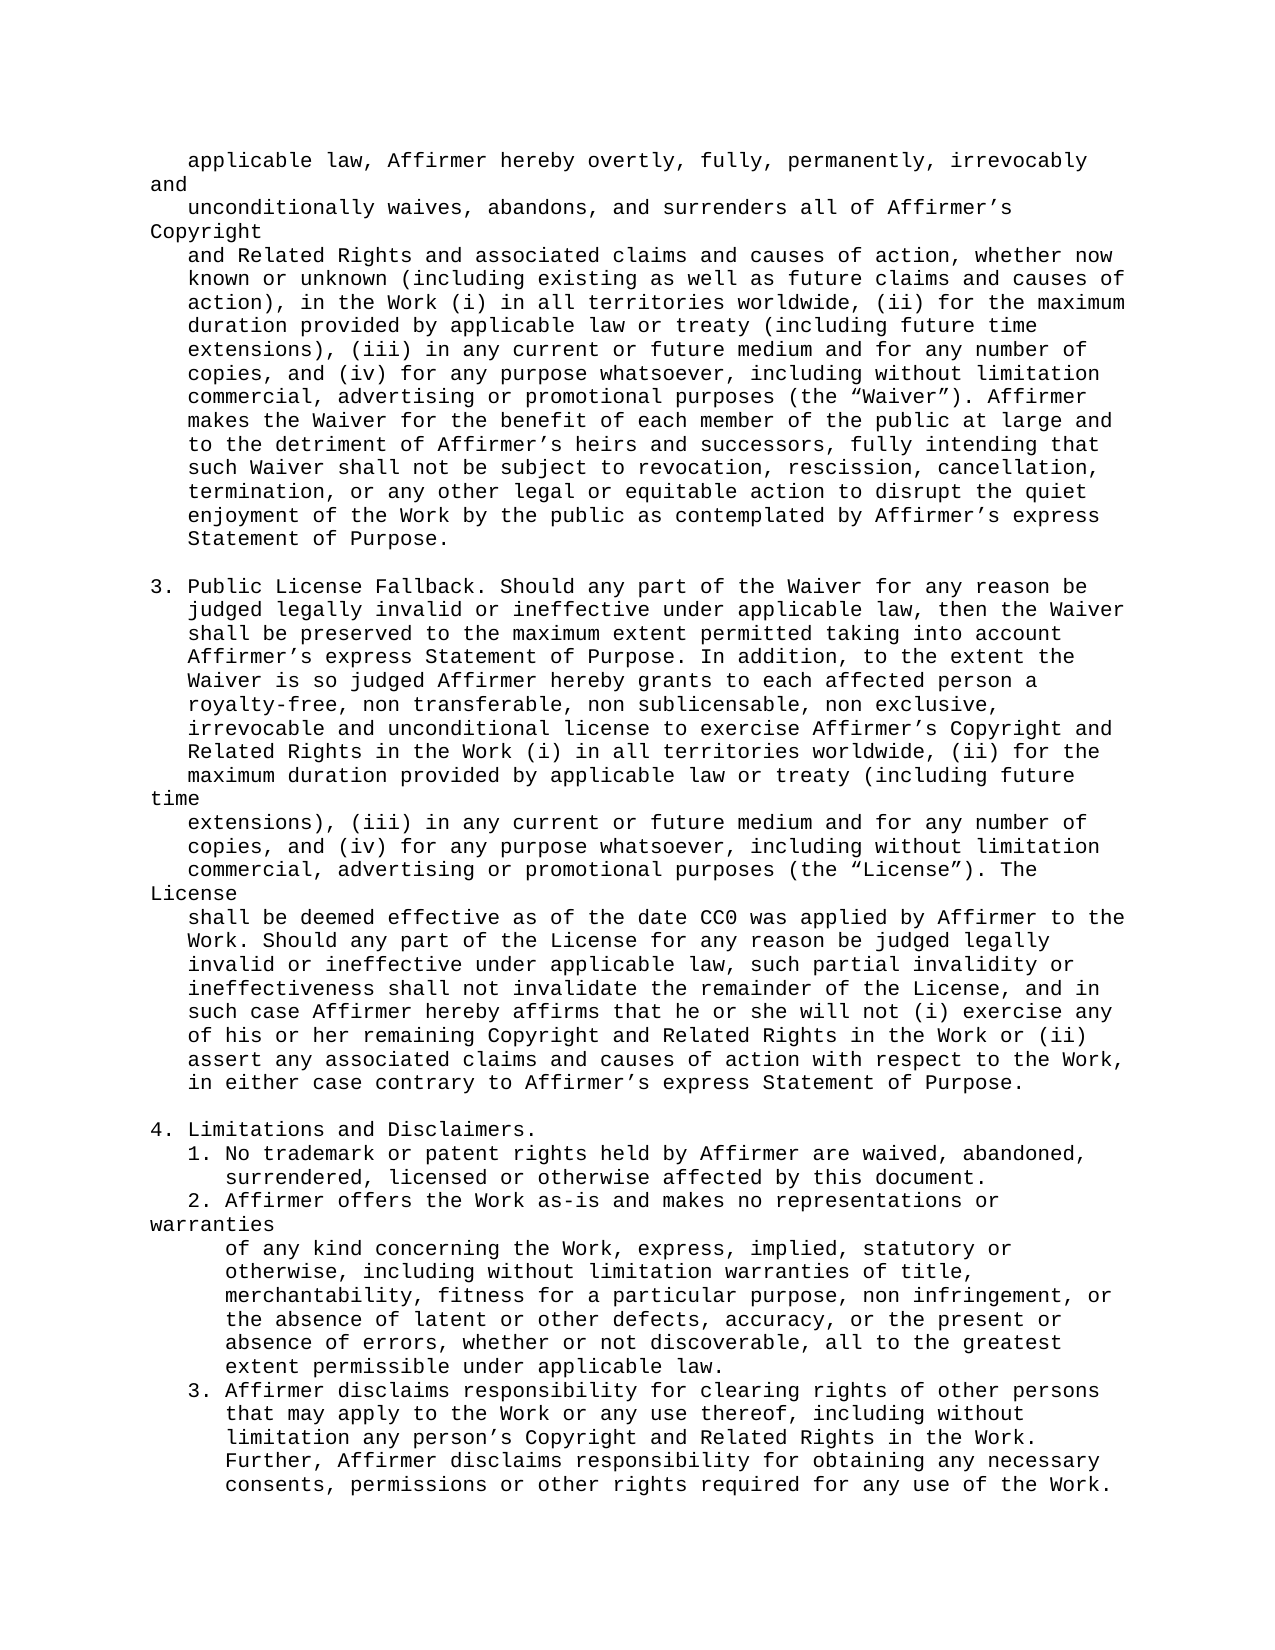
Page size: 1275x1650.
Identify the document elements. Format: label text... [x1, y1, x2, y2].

text to the detriment of Affirmer’s heirs and successors, fully intending that [150, 434, 1125, 457]
text applicable law, Affirmer hereby overtly, fully, permanently, irrevocably and [150, 150, 1125, 197]
text limitation any person’s Copyright and Related Rights in the Work. [150, 1427, 1125, 1451]
text royalty-free, non transferable, non sublicensable, non exclusive, [150, 694, 1125, 717]
text extent permissible under applicable law. [150, 1356, 1125, 1379]
text that may apply to the Work or any use thereof, including without [150, 1403, 1125, 1427]
text and Related Rights and associated claims and causes of action, whether now [150, 244, 1125, 268]
text absence of errors, whether or not discoverable, all to the greatest [150, 1332, 1125, 1356]
text consents, permissions or other rights required for any use of the Work. [150, 1474, 1125, 1498]
text Work. Should any part of the License for any reason be judged legally [150, 930, 1125, 954]
text such Waiver shall not be subject to revocation, rescission, cancellation, [150, 457, 1125, 481]
text Waiver is so judged Affirmer hereby grants to each affected person a [150, 670, 1125, 694]
text merchantability, fitness for a particular purpose, non infringement, or [150, 1285, 1125, 1309]
text extensions), (iii) in any current or future medium and for any number of [150, 812, 1125, 836]
text commercial, advertising or promotional purposes (the “License”). The License [150, 859, 1125, 907]
text duration provided by applicable law or treaty (including future time [150, 316, 1125, 339]
text Affirmer’s express Statement of Purpose. In addition, to the extent the [150, 647, 1125, 670]
text commercial, advertising or promotional purposes (the “Waiver”). Affirmer [150, 386, 1125, 410]
text 1. No trademark or patent rights held by Affirmer are waived, abandoned, [150, 1143, 1125, 1167]
text the absence of latent or other defects, accuracy, or the present or [150, 1309, 1125, 1332]
text 2. Affirmer offers the Work as-is and makes no representations or warranties [150, 1190, 1125, 1238]
text makes the Waiver for the benefit of each member of the public at large and [150, 410, 1125, 434]
text termination, or any other legal or equitable action to disrupt the quiet [150, 481, 1125, 505]
text irrevocable and unconditional license to exercise Affirmer’s Copyright and [150, 717, 1125, 741]
text shall be deemed effective as of the date CC0 was applied by Affirmer to the [150, 907, 1125, 930]
text otherwise, including without limitation warranties of title, [150, 1261, 1125, 1285]
text such case Affirmer hereby affirms that he or she will not (i) exercise any [150, 1001, 1125, 1025]
text assert any associated claims and causes of action with respect to the Work, [150, 1048, 1125, 1072]
text action), in the Work (i) in all territories worldwide, (ii) for the maximum [150, 292, 1125, 316]
text 4. Limitations and Disclaimers. [150, 1119, 1125, 1143]
text 3. Public License Fallback. Should any part of the Waiver for any reason be [150, 576, 1125, 599]
text of his or her remaining Copyright and Related Rights in the Work or (ii) [150, 1025, 1125, 1048]
text copies, and (iv) for any purpose whatsoever, including without limitation [150, 836, 1125, 859]
text copies, and (iv) for any purpose whatsoever, including without limitation [150, 363, 1125, 386]
text Further, Affirmer disclaims responsibility for obtaining any necessary [150, 1451, 1125, 1474]
text judged legally invalid or ineffective under applicable law, then the Waiver [150, 599, 1125, 623]
text Related Rights in the Work (i) in all territories worldwide, (ii) for the [150, 741, 1125, 765]
text invalid or ineffective under applicable law, such partial invalidity or [150, 954, 1125, 978]
text of any kind concerning the Work, express, implied, statutory or [150, 1238, 1125, 1261]
text maximum duration provided by applicable law or treaty (including future time [150, 765, 1125, 812]
text ineffectiveness shall not invalidate the remainder of the License, and in [150, 978, 1125, 1001]
text surrendered, licensed or otherwise affected by this document. [150, 1167, 1125, 1190]
text in either case contrary to Affirmer’s express Statement of Purpose. [150, 1072, 1125, 1096]
text extensions), (iii) in any current or future medium and for any number of [150, 339, 1125, 363]
text enjoyment of the Work by the public as contemplated by Affirmer’s express [150, 505, 1125, 528]
text known or unknown (including existing as well as future claims and causes of [150, 268, 1125, 292]
text 3. Affirmer disclaims responsibility for clearing rights of other persons [150, 1379, 1125, 1403]
text unconditionally waives, abandons, and surrenders all of Affirmer’s Copyright [150, 197, 1125, 244]
text shall be preserved to the maximum extent permitted taking into account [150, 623, 1125, 647]
text Statement of Purpose. [150, 528, 1125, 552]
